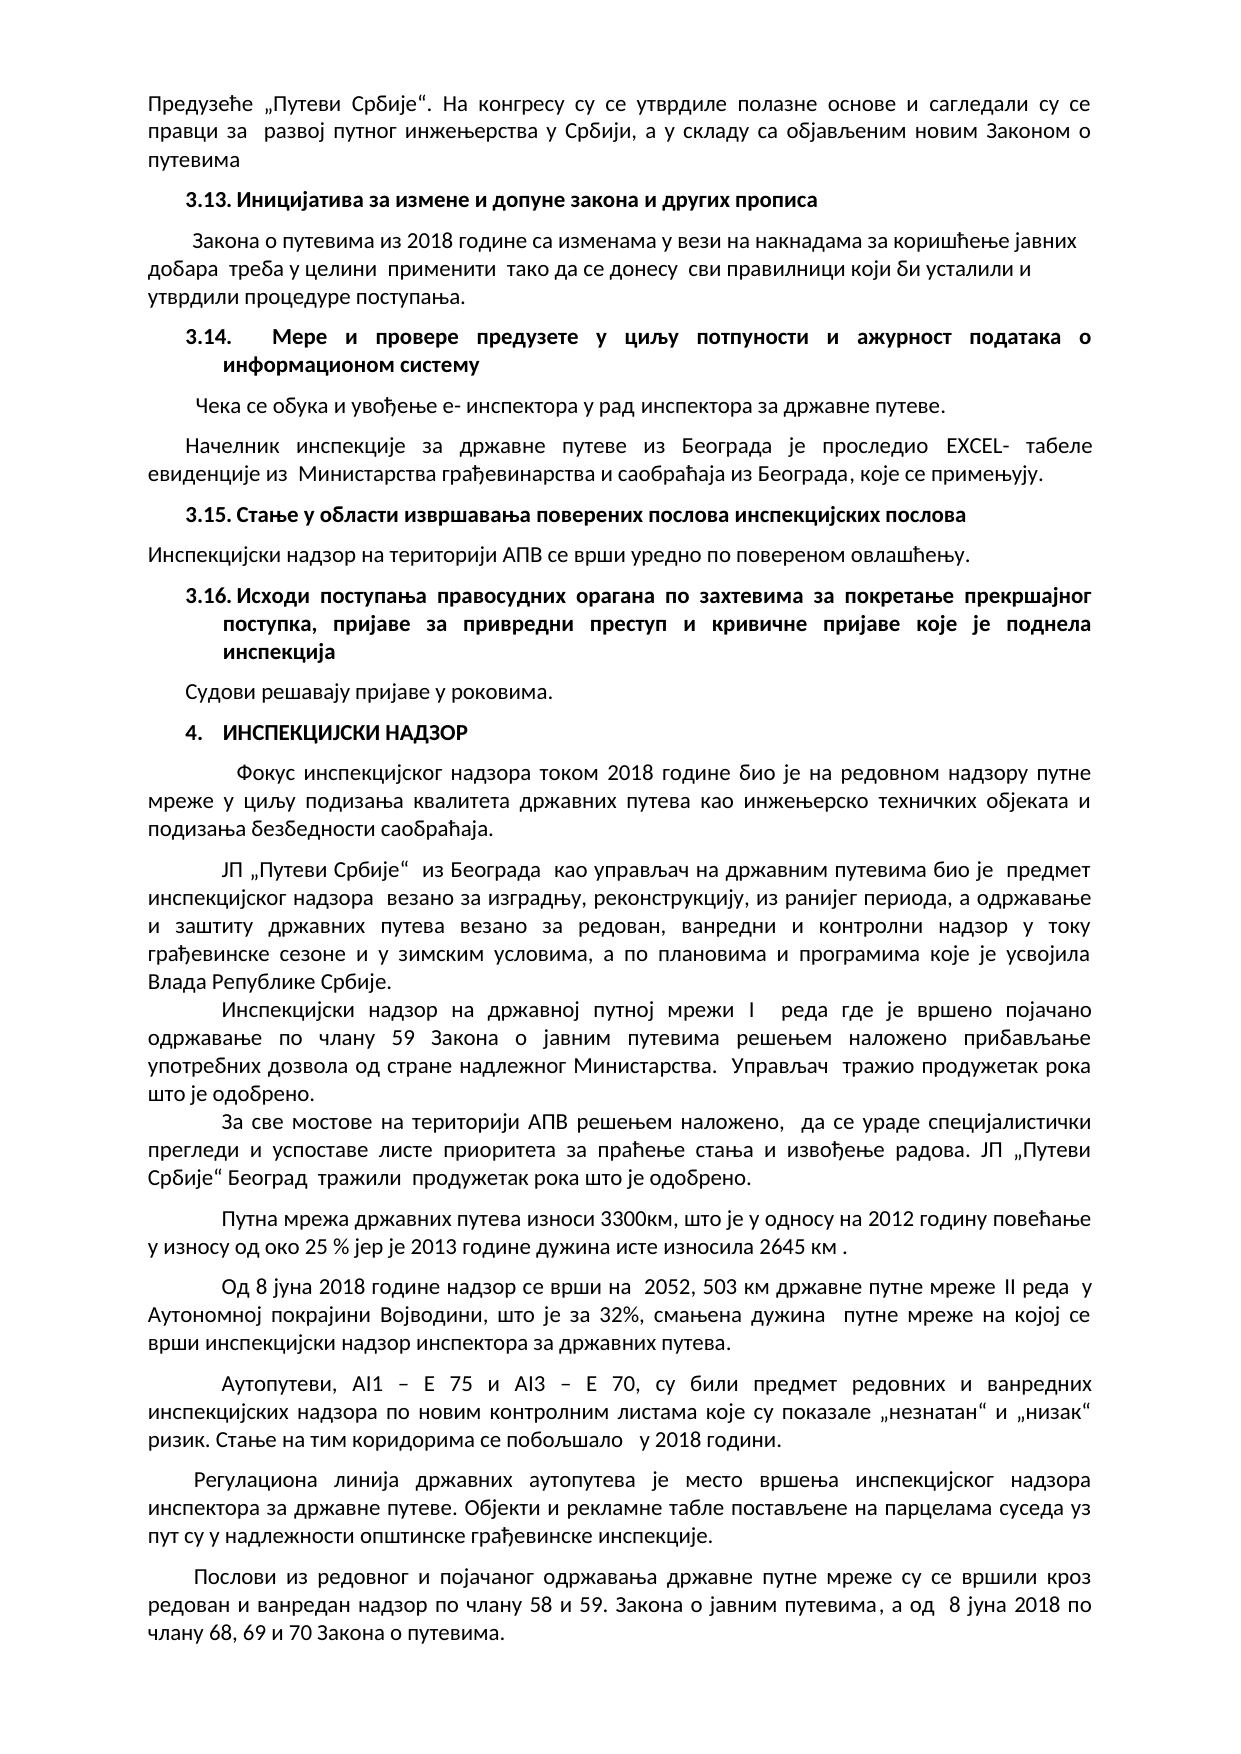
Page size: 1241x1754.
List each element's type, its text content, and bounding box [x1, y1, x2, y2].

text Од 8 јуна 2018 године надзор се врши на 2052, 503 км државне путне мреже II реда у Аутономној покрајини Војводини, што је за 32%, смањена дужина путне мреже на којој се врши инспекцијски надзор инспектора за државних путева. [148, 1272, 1092, 1356]
text Инспекцијски надзор на територији АПВ се врши уредно по повереном овлашћењу. [148, 540, 1092, 568]
text Регулациона линија државних аутопутева је место вршења инспекцијског надзора инспектора за државне путеве. Објекти и рекламне табле постављене на парцелама суседа уз пут су у надлежности општинске грађевинске инспекције. [148, 1466, 1092, 1549]
text Судови решавају пријаве у роковима. [148, 677, 1092, 706]
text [148, 89, 1092, 173]
list Стање у области извршавања поверених послова инспекцијских послова [185, 500, 1092, 528]
list ИНСПЕКЦИЈСКИ НАДЗОР [185, 718, 1092, 746]
text ЈП „Путеви Србије“ из Београда као управљач на државним путевима био је предмет инспекцијског надзора везано за изградњу, реконструкцију, из ранијег периода, а одржавање и заштиту државних путева везано за редован, ванредни и контролни надзор у току грађевинске сезоне и у зимским условима, а по плановима и програмима које је усвојила Влада Републике Србије. [148, 855, 1092, 995]
text Фокус инспекцијског надзора током 2018 године био је на редовном надзору путне мреже у циљу подизања квалитета државних путева као инжењерско техничких објеката и подизања безбедности саобраћаја. [148, 758, 1092, 843]
text За све мостове на територији АПВ решењем наложено, да се ураде специјалистички прегледи и успоставе листе приоритета за праћење стања и извођење радова. ЈП „Путеви Србије“ Београд тражили продужетак рока што је одобрено. [148, 1107, 1092, 1191]
list Мере и провере предузете у циљу потпуности и ажурност података о информационом систему [185, 322, 1092, 378]
text Послови из редовног и појачаног одржавања државне путне мреже су се вршили кроз редован и ванредан надзор по члану 58 и 59. Закона о јавним путевима, а од 8 јуна 2018 по члану 68, 69 и 70 Закона о путевима. [148, 1562, 1092, 1646]
list Исходи поступања правосудних орагана по захтевима за покретање прекршајног поступка, пријаве за привредни преступ и кривичне пријаве које је поднела инспекција [185, 581, 1092, 665]
list Иницијатива за измене и допуне закона и других прописа [185, 185, 1092, 213]
text Инспекцијски надзор на државној путној мрежи I реда где је вршено појачано одржавање по члану 59 Закона о јавним путевима решењем наложено прибављање употребних дозвола од стране надлежног Министарства. Управљач тражио продужетак рока што је одобрено. [148, 995, 1092, 1107]
text Чека се обука и увођење е- инспектора у рад инспектора за државне путеве. [148, 391, 1092, 419]
text Аутопутеви, АI1 – E 75 и АI3 – E 70, су били предмет редовних и ванредних инспекцијских надзора по новим контролним листама које су показале „незнатан“ и „низак“ ризик. Стање на тим коридорима се побољшало у 2018 години. [148, 1369, 1092, 1453]
text Путна мрежа државних путева износи 3300км, што је у односу на 2012 годину повећање у износу од око 25 % јер је 2013 године дужина исте износила 2645 км . [148, 1204, 1092, 1260]
text Закона о путевима из 2018 године са изменама у вези на накнадама за коришћење јавних добара треба у целини применити тако да се донесу сви правилници који би усталили и утврдили процедуре поступања. [148, 226, 1092, 310]
text Начелник инспекције за државне путеве из Београда је проследио EXCEL- табеле евиденције из Министарства грађевинарства и саобраћаја из Београда, које се примењују. [148, 431, 1092, 487]
